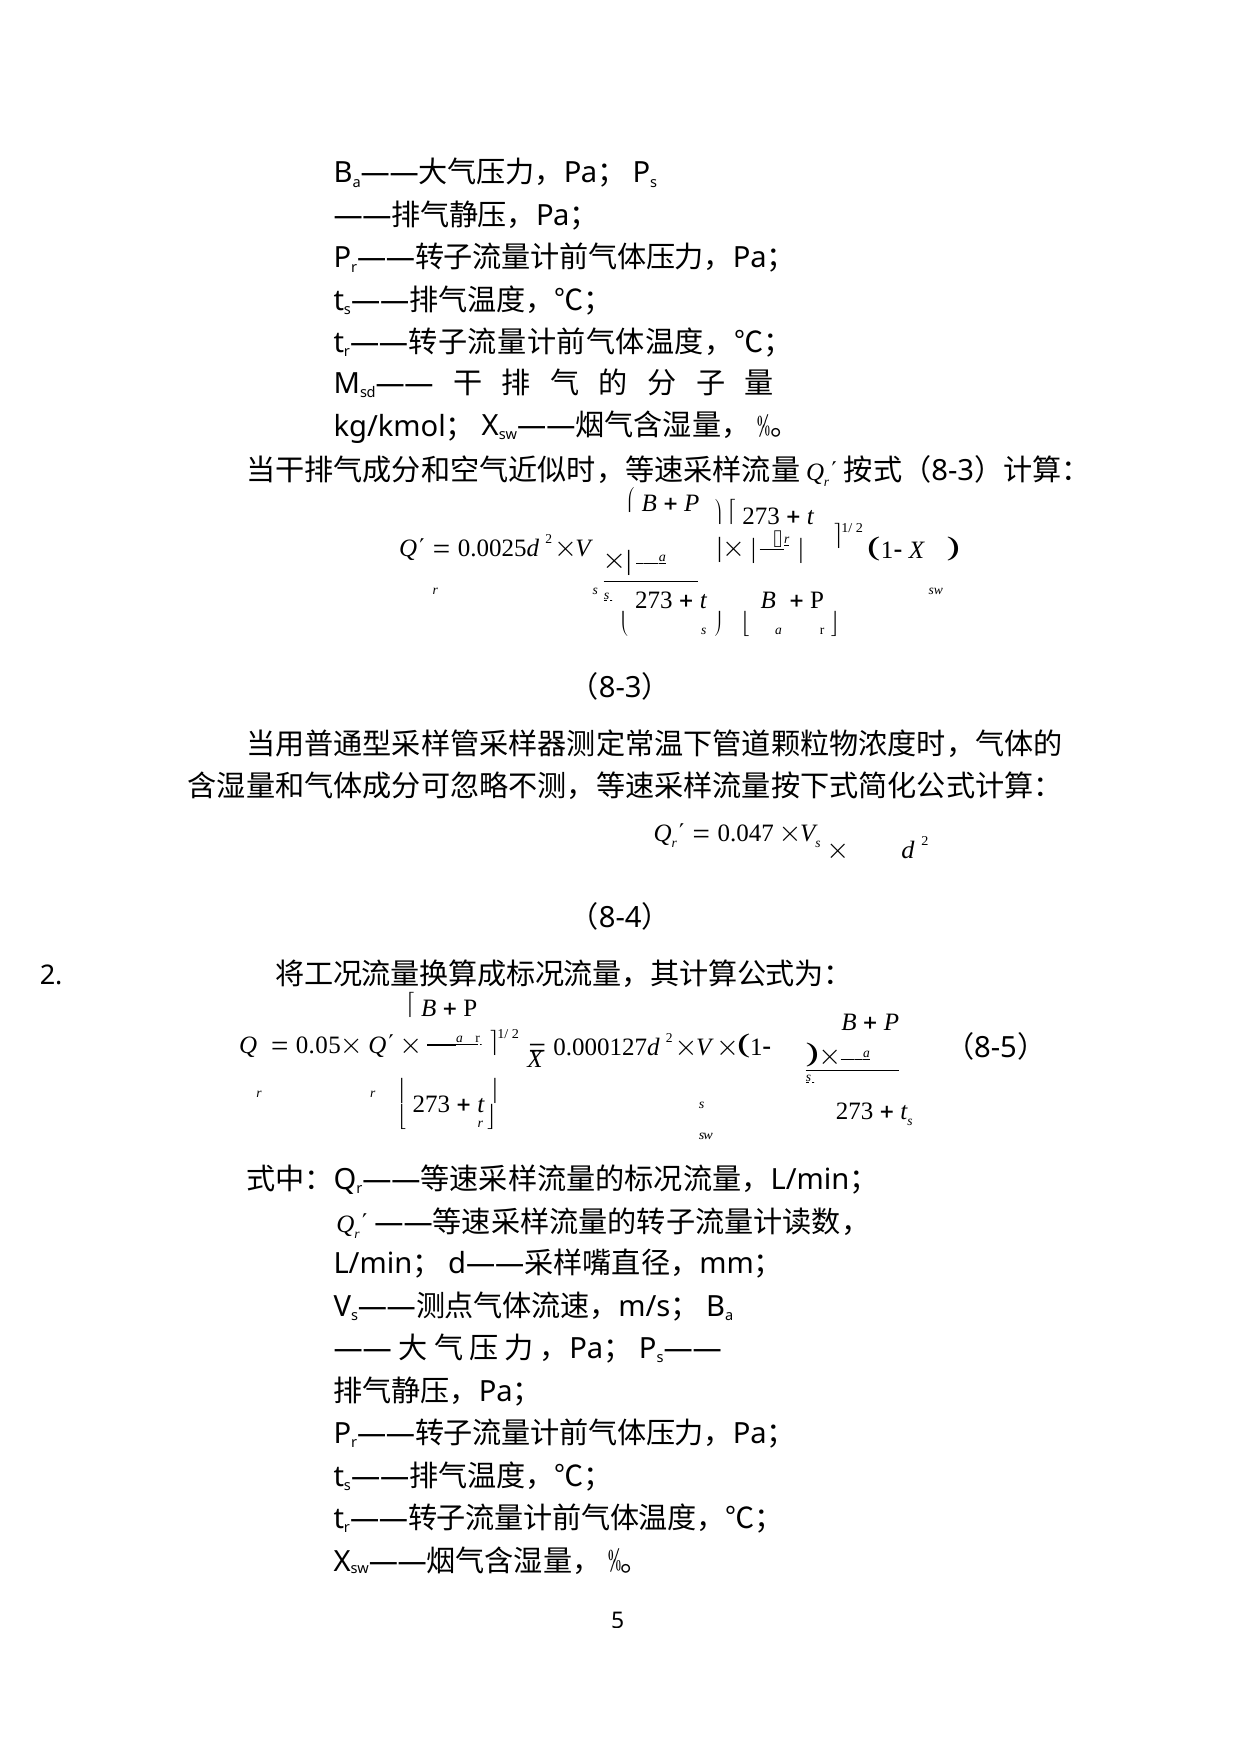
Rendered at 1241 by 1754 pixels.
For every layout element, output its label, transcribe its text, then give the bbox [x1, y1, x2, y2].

text  s   a r  [620, 610, 1190, 641]
text 1 X  [867, 541, 1190, 565]
text  0.000127d 2 V 1 X [527, 1047, 783, 1072]
text Qr  0.047 Vs [39, 818, 822, 851]
text （8-3） [50, 664, 1190, 706]
text r r  273  t  [256, 1084, 499, 1118]
text Ba——大气压力，Pa； Ps——排气静压，Pa； [333, 149, 667, 234]
text   273  t [714, 514, 821, 527]
text tr——转子流量计前气体温度，℃； Msd——干排气的分子量，kg/kmol； Xsw——烟气含湿量， 。 [333, 319, 793, 445]
text Vs——测点气体流速，m/s； Ba—— 大 气 压 力 ，Pa； Ps——排气静压，Pa； [333, 1282, 742, 1409]
text Pr——转子流量计前气体压力，Pa； ts——排气温度，℃； [333, 234, 808, 319]
picture [608, 1548, 621, 1572]
text 1/ 2 [489, 1024, 519, 1043]
text tr——转子流量计前气体温度，℃； Xsw——烟气含湿量， 。 [333, 1494, 793, 1580]
list 将工况流量换算成标况流量，其计算公式为： [39, 951, 1065, 993]
text Qr ——等速采样流量的转子流量计读数，L/min； d——采样嘴直径，mm； [333, 1199, 972, 1282]
text Pr——转子流量计前气体压力，Pa； ts——排气温度，℃； [333, 1410, 808, 1494]
text Q  0.0025d 2 V [39, 541, 593, 561]
text 1/ 2 [833, 518, 1190, 536]
text 当干排气成分和空气近似时，等速采样流量Qr 按式（8-3）计算： [246, 446, 1190, 489]
list d 2 [828, 833, 1190, 864]
text  a s [806, 1048, 904, 1084]
text s sw [699, 1096, 802, 1143]
text （8-4） [50, 894, 1190, 936]
text  r  [713, 547, 843, 565]
text 式中：Qr——等速采样流量的标况流量，L/min； [246, 1156, 1190, 1198]
text  a s [603, 547, 703, 603]
text 当用普通型采样管采样器测定常温下管道颗粒物浓度时，气体的含湿量和气体成分可忽略不测，等速采样流量按下式简化公式计算： [187, 721, 1063, 805]
picture [757, 414, 770, 437]
text 273  ts [836, 1096, 1190, 1128]
